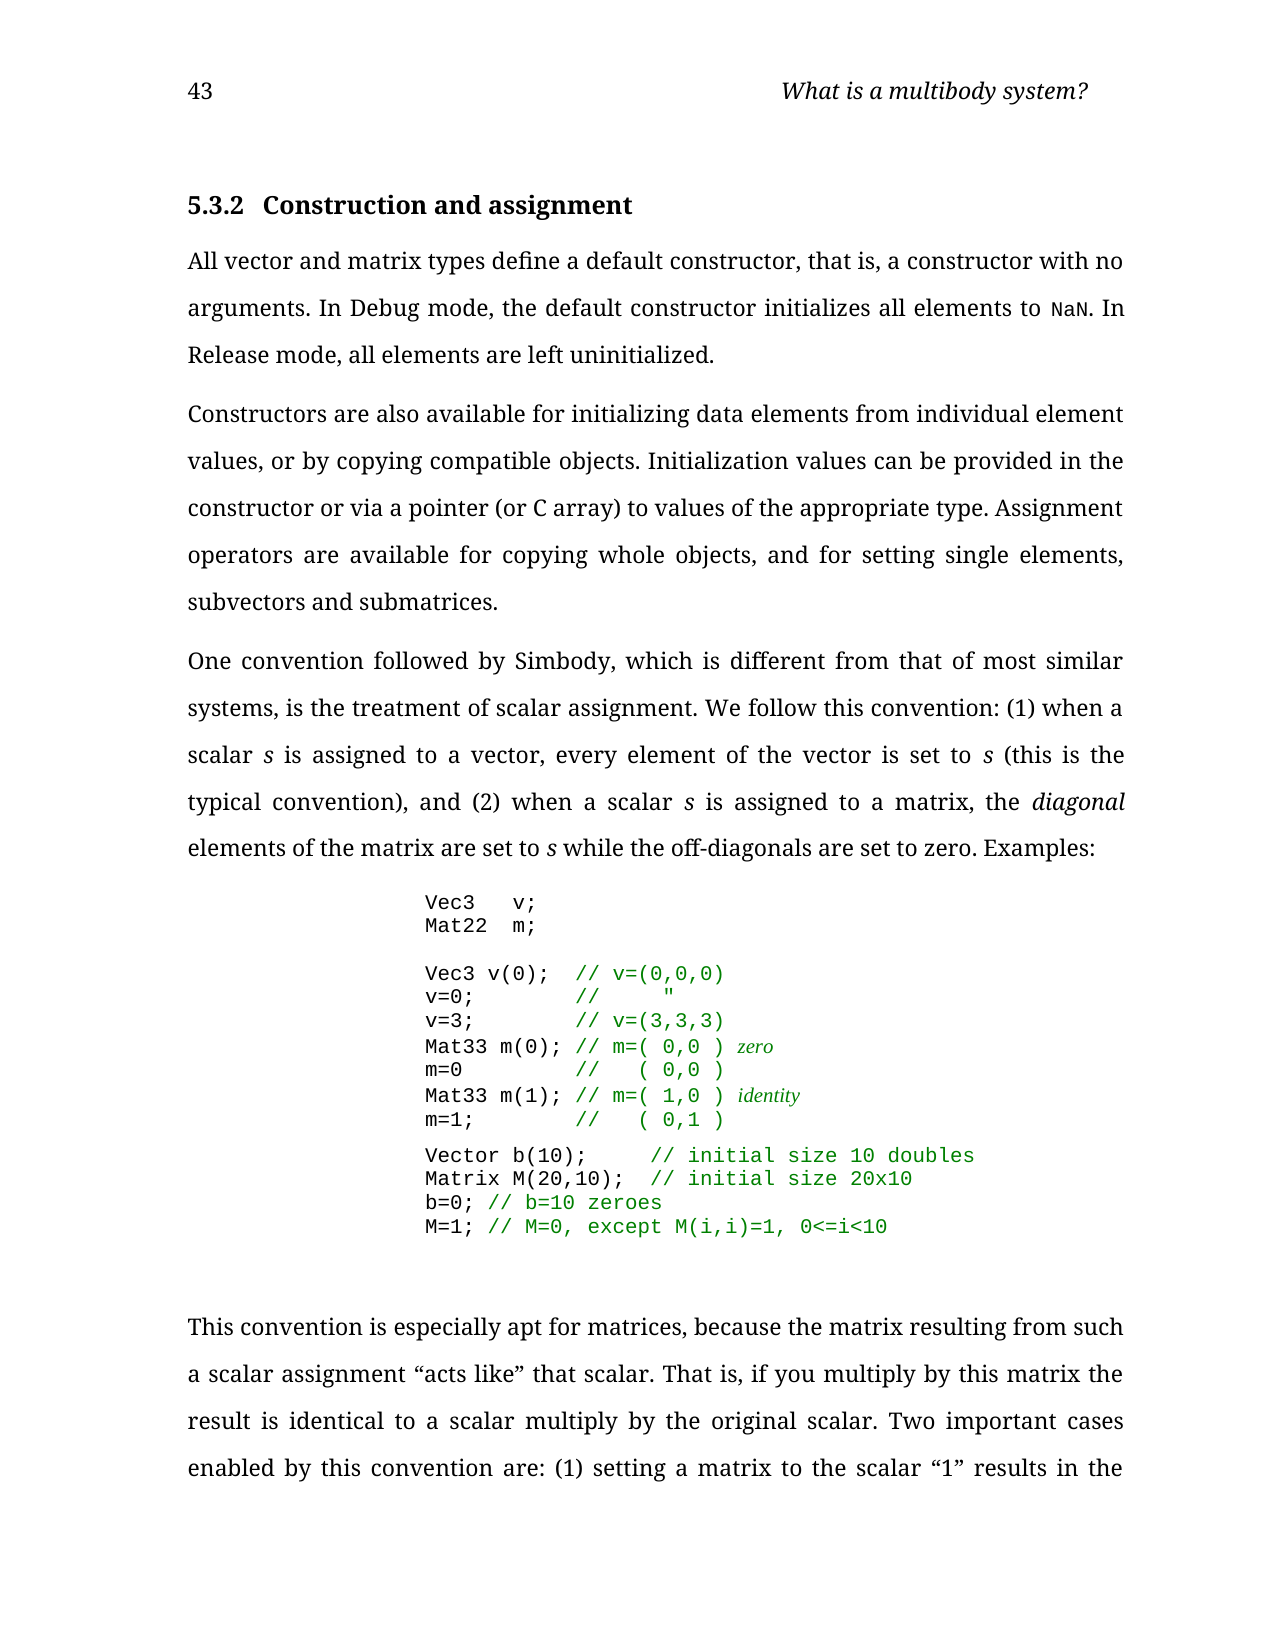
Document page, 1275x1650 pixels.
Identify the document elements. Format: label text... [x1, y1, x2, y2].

text Vec3 v; Mat22 m; Vec3 v(0); // v=(0,0,0) v=0; // " v=3; // v=(3,3,3) Mat33 m(0); // m=( 0,0 ) zero m=0 // ( 0,0 ) Mat33 m(1); // m=( 1,0 ) identity m=1; // ( 0,1 ) [412, 892, 1125, 1132]
text One convention followed by Simbody, which is different from that of most similar systems, is the treatment of scalar assignment. We follow this convention: (1) when a scalar s is assigned to a vector, every element of the vector is set to s (this is the typical convention), and (2) when a scalar s is assigned to a matrix, the diagonal elements of the matrix are set to s while the off-diagonals are set to zero. Examples: [187, 645, 1125, 863]
subtitle Construction and assignment [187, 187, 1125, 222]
text Constructors are also available for initializing data elements from individual element values, or by copying compatible objects. Initialization values can be provided in the constructor or via a pointer (or C array) to values of the appropriate type. Assignment operators are available for copying whole objects, and for setting single elements, subvectors and submatrices. [187, 398, 1125, 617]
text Vector b(10); // initial size 10 doubles Matrix M(20,10); // initial size 20x10 b=0; // b=10 zeroes M=1; // M=0, except M(i,i)=1, 0<=i<10 [412, 1145, 1125, 1239]
text All vector and matrix types define a default constructor, that is, a constructor with no arguments. In Debug mode, the default constructor initializes all elements to NaN. In Release mode, all elements are left uninitialized. [187, 245, 1125, 370]
